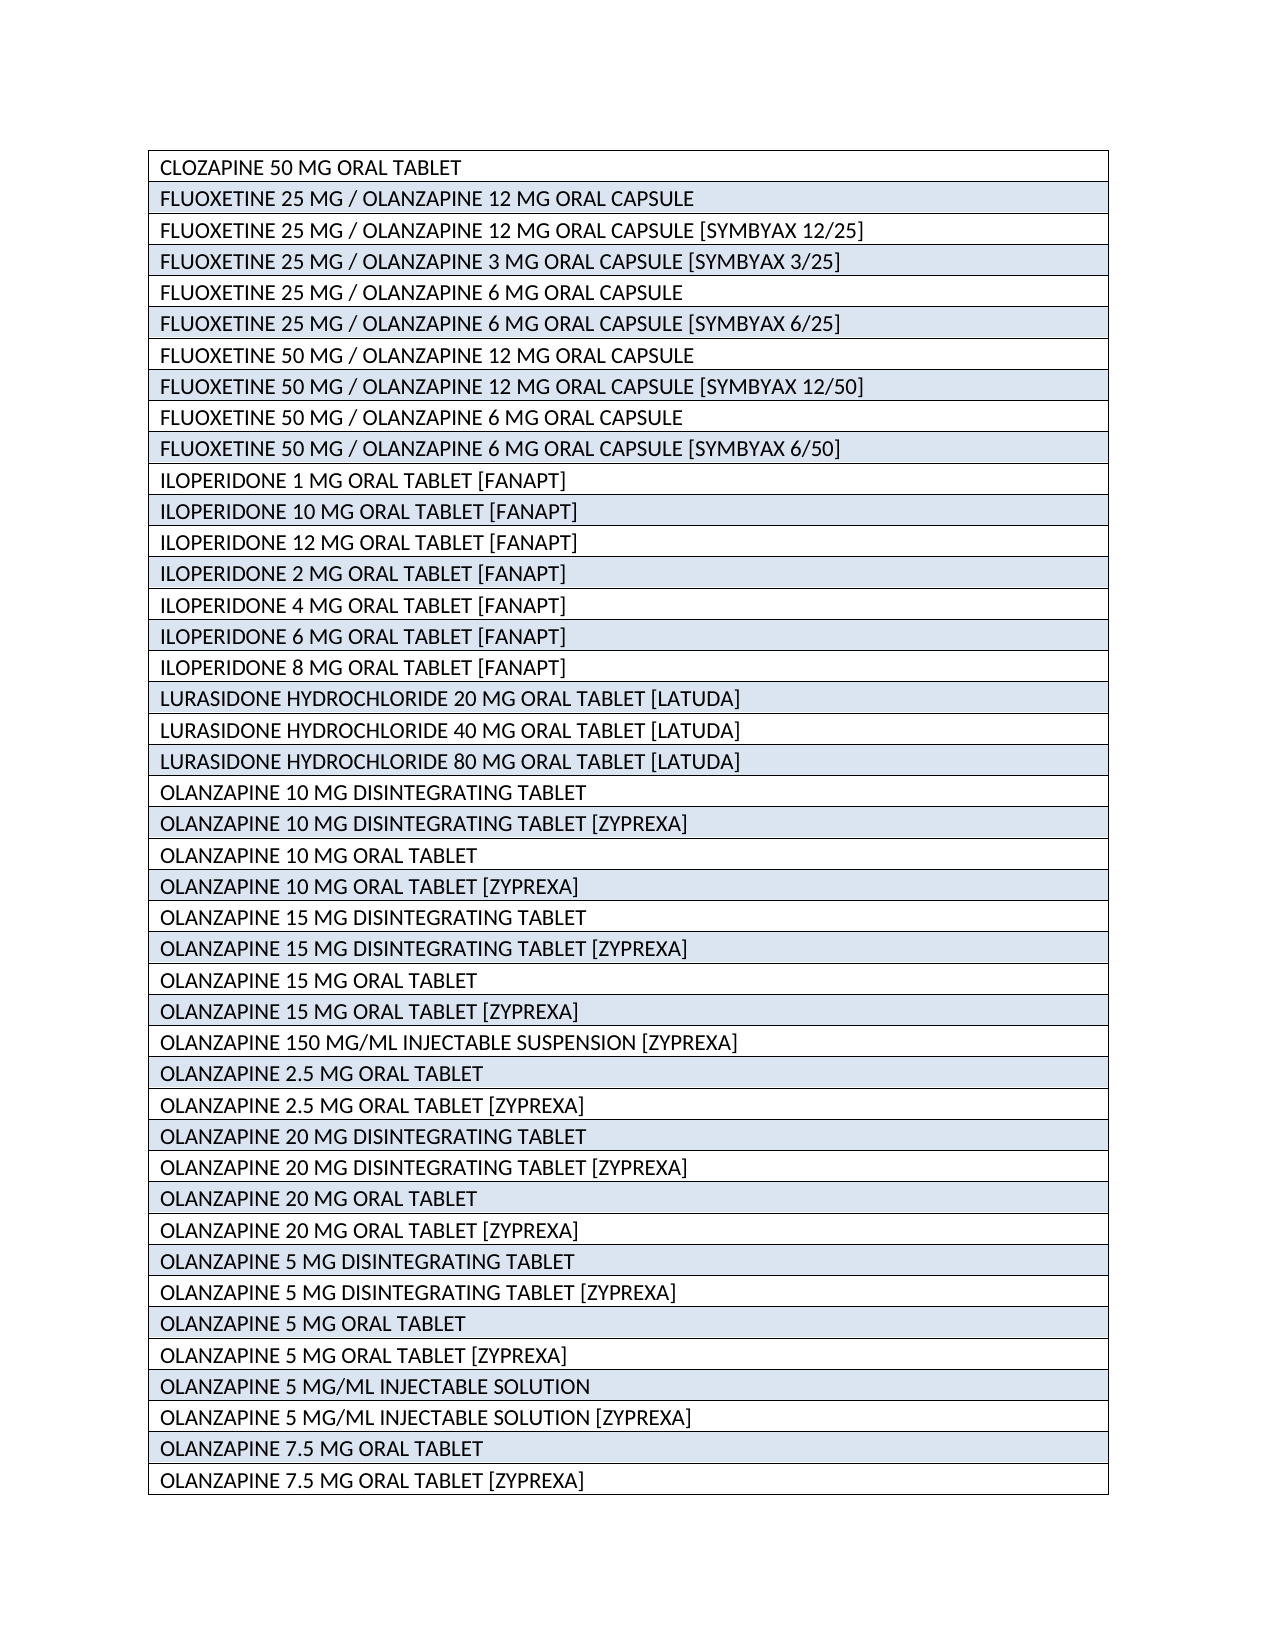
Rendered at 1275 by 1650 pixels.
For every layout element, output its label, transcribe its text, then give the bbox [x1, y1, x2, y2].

table_cell LURASIDONE HYDROCHLORIDE 20 MG ORAL TABLET [LATUDA] [149, 682, 1108, 712]
table_cell FLUOXETINE 25 MG / OLANZAPINE 12 MG ORAL CAPSULE [149, 182, 1108, 212]
table_cell CLOZAPINE 50 MG ORAL TABLET [149, 151, 1108, 181]
table_cell ILOPERIDONE 8 MG ORAL TABLET [FANAPT] [149, 651, 1108, 681]
table_cell OLANZAPINE 10 MG ORAL TABLET [ZYPREXA] [149, 870, 1108, 900]
table_cell OLANZAPINE 2.5 MG ORAL TABLET [ZYPREXA] [149, 1089, 1108, 1119]
table_cell OLANZAPINE 20 MG ORAL TABLET [ZYPREXA] [149, 1214, 1108, 1244]
table_cell OLANZAPINE 5 MG DISINTEGRATING TABLET [ZYPREXA] [149, 1276, 1108, 1306]
table_cell LURASIDONE HYDROCHLORIDE 80 MG ORAL TABLET [LATUDA] [149, 745, 1108, 775]
table_cell ILOPERIDONE 4 MG ORAL TABLET [FANAPT] [149, 589, 1108, 619]
table_cell ILOPERIDONE 12 MG ORAL TABLET [FANAPT] [149, 526, 1108, 556]
table_cell FLUOXETINE 50 MG / OLANZAPINE 6 MG ORAL CAPSULE [SYMBYAX 6/50] [149, 432, 1108, 462]
table_cell ILOPERIDONE 1 MG ORAL TABLET [FANAPT] [149, 464, 1108, 494]
table_cell FLUOXETINE 50 MG / OLANZAPINE 12 MG ORAL CAPSULE [149, 339, 1108, 369]
table_cell OLANZAPINE 15 MG DISINTEGRATING TABLET [149, 901, 1108, 931]
table_cell OLANZAPINE 15 MG DISINTEGRATING TABLET [ZYPREXA] [149, 932, 1108, 962]
table_cell OLANZAPINE 5 MG DISINTEGRATING TABLET [149, 1245, 1108, 1275]
table_cell ILOPERIDONE 6 MG ORAL TABLET [FANAPT] [149, 620, 1108, 650]
table_cell FLUOXETINE 25 MG / OLANZAPINE 12 MG ORAL CAPSULE [SYMBYAX 12/25] [149, 214, 1108, 244]
table_cell LURASIDONE HYDROCHLORIDE 40 MG ORAL TABLET [LATUDA] [149, 714, 1108, 744]
table_cell FLUOXETINE 50 MG / OLANZAPINE 12 MG ORAL CAPSULE [SYMBYAX 12/50] [149, 370, 1108, 400]
table_cell OLANZAPINE 10 MG ORAL TABLET [149, 839, 1108, 869]
table_cell OLANZAPINE 150 MG/ML INJECTABLE SUSPENSION [ZYPREXA] [149, 1026, 1108, 1056]
table_cell OLANZAPINE 20 MG DISINTEGRATING TABLET [149, 1120, 1108, 1150]
table_cell ILOPERIDONE 2 MG ORAL TABLET [FANAPT] [149, 557, 1108, 587]
table_cell OLANZAPINE 10 MG DISINTEGRATING TABLET [ZYPREXA] [149, 807, 1108, 837]
table_cell OLANZAPINE 7.5 MG ORAL TABLET [ZYPREXA] [149, 1464, 1108, 1494]
table_cell OLANZAPINE 5 MG ORAL TABLET [149, 1307, 1108, 1337]
table_cell OLANZAPINE 5 MG/ML INJECTABLE SOLUTION [ZYPREXA] [149, 1401, 1108, 1431]
table_cell OLANZAPINE 7.5 MG ORAL TABLET [149, 1432, 1108, 1462]
table_cell FLUOXETINE 50 MG / OLANZAPINE 6 MG ORAL CAPSULE [149, 401, 1108, 431]
table_cell ILOPERIDONE 10 MG ORAL TABLET [FANAPT] [149, 495, 1108, 525]
table_cell OLANZAPINE 15 MG ORAL TABLET [ZYPREXA] [149, 995, 1108, 1025]
table_cell FLUOXETINE 25 MG / OLANZAPINE 3 MG ORAL CAPSULE [SYMBYAX 3/25] [149, 245, 1108, 275]
table_cell OLANZAPINE 20 MG ORAL TABLET [149, 1182, 1108, 1212]
table_cell OLANZAPINE 5 MG/ML INJECTABLE SOLUTION [149, 1370, 1108, 1400]
table_cell OLANZAPINE 15 MG ORAL TABLET [149, 964, 1108, 994]
table_cell OLANZAPINE 5 MG ORAL TABLET [ZYPREXA] [149, 1339, 1108, 1369]
table_cell FLUOXETINE 25 MG / OLANZAPINE 6 MG ORAL CAPSULE [149, 276, 1108, 306]
table_cell FLUOXETINE 25 MG / OLANZAPINE 6 MG ORAL CAPSULE [SYMBYAX 6/25] [149, 307, 1108, 337]
table_cell OLANZAPINE 10 MG DISINTEGRATING TABLET [149, 776, 1108, 806]
table_cell OLANZAPINE 20 MG DISINTEGRATING TABLET [ZYPREXA] [149, 1151, 1108, 1181]
table_cell OLANZAPINE 2.5 MG ORAL TABLET [149, 1057, 1108, 1087]
